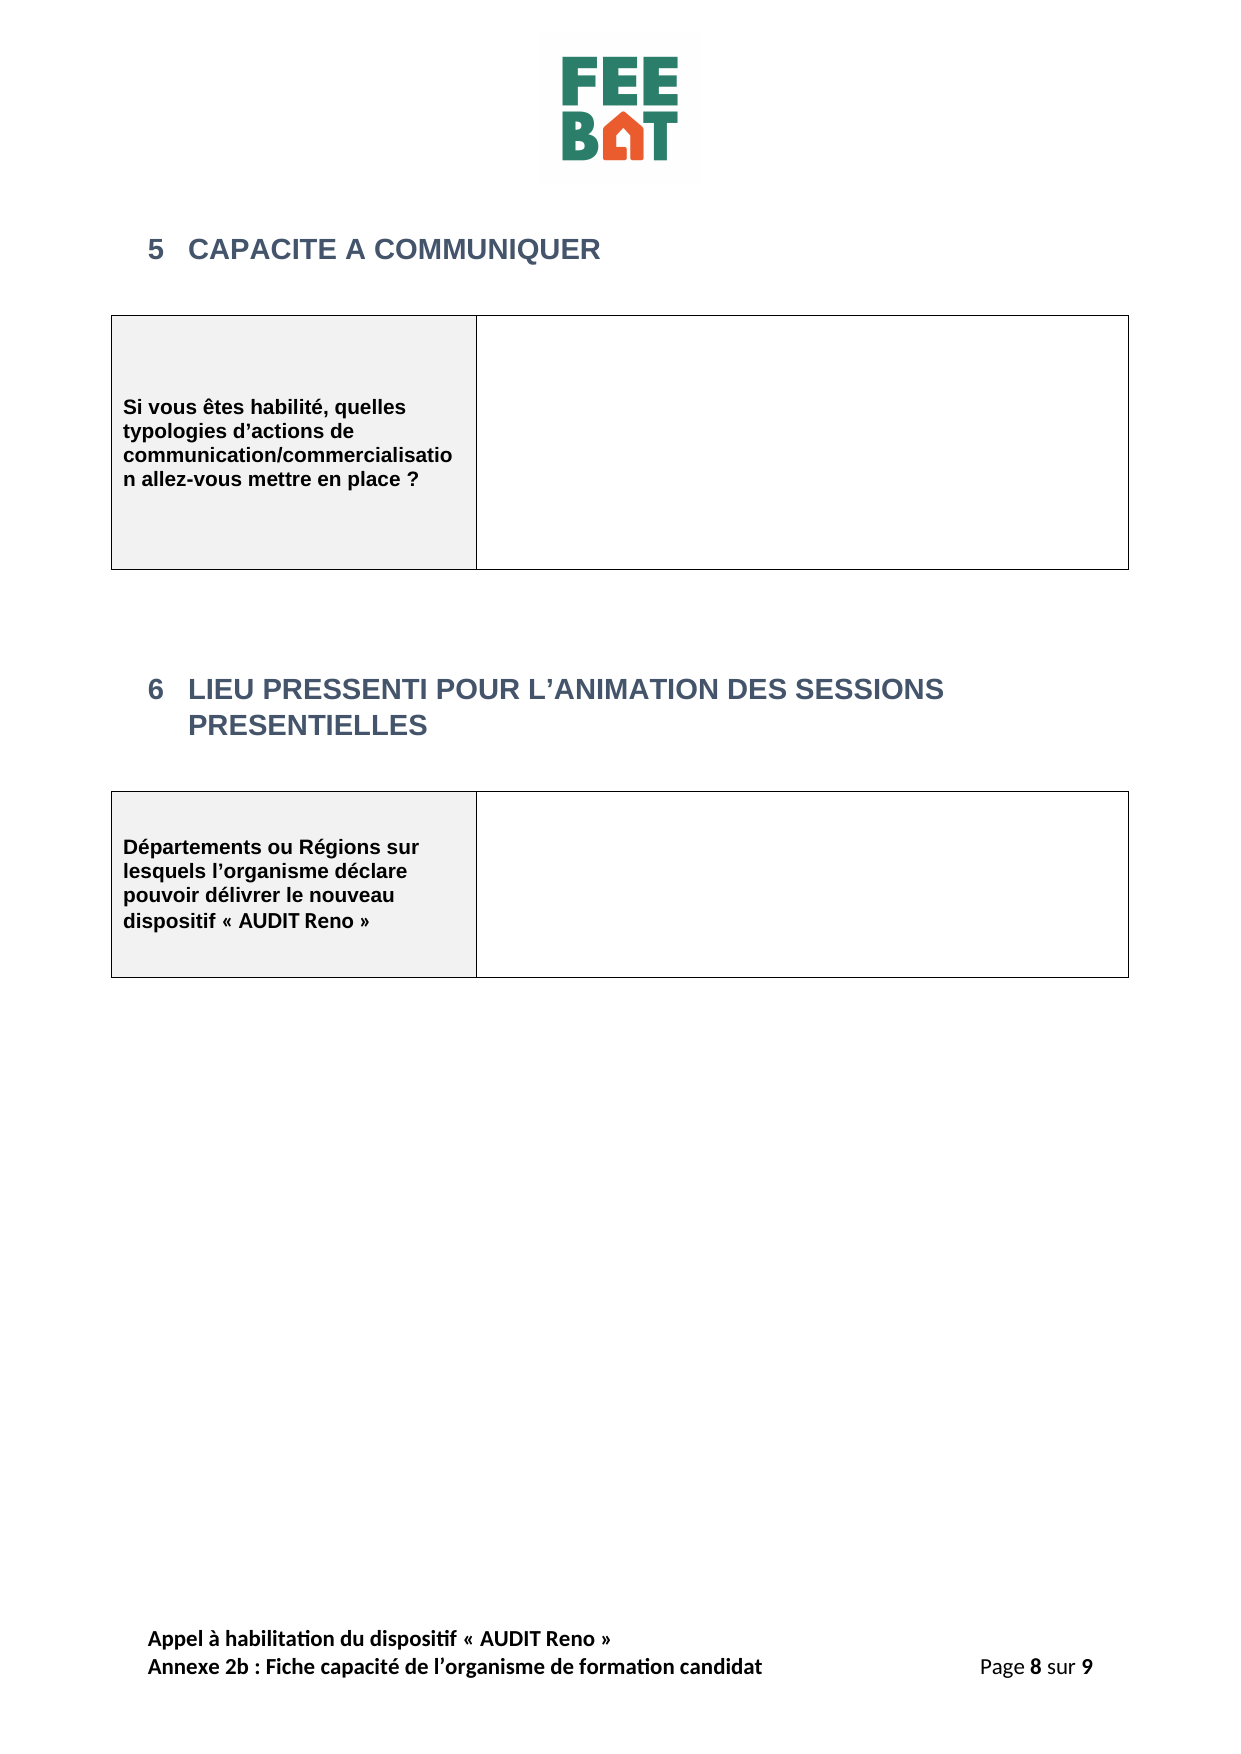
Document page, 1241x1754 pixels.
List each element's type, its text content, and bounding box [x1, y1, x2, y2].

picture [539, 33, 701, 184]
table_header Si vous êtes habilité, quelles typologies d’actions de communication/commercialisation allez-vous mettre en place ? [112, 316, 476, 569]
subtitle LIEU PRESSENTI POUR L’ANIMATION DES SESSIONS PRESENTIELLES [148, 672, 1092, 742]
table_header [477, 316, 1128, 569]
table_header [477, 792, 1128, 977]
subtitle CAPACITE A COMMUNIQUER [148, 232, 1092, 265]
table_header Départements ou Régions sur lesquels l’organisme déclare pouvoir délivrer le nouveau dispositif « AUDIT Reno » [112, 792, 476, 977]
